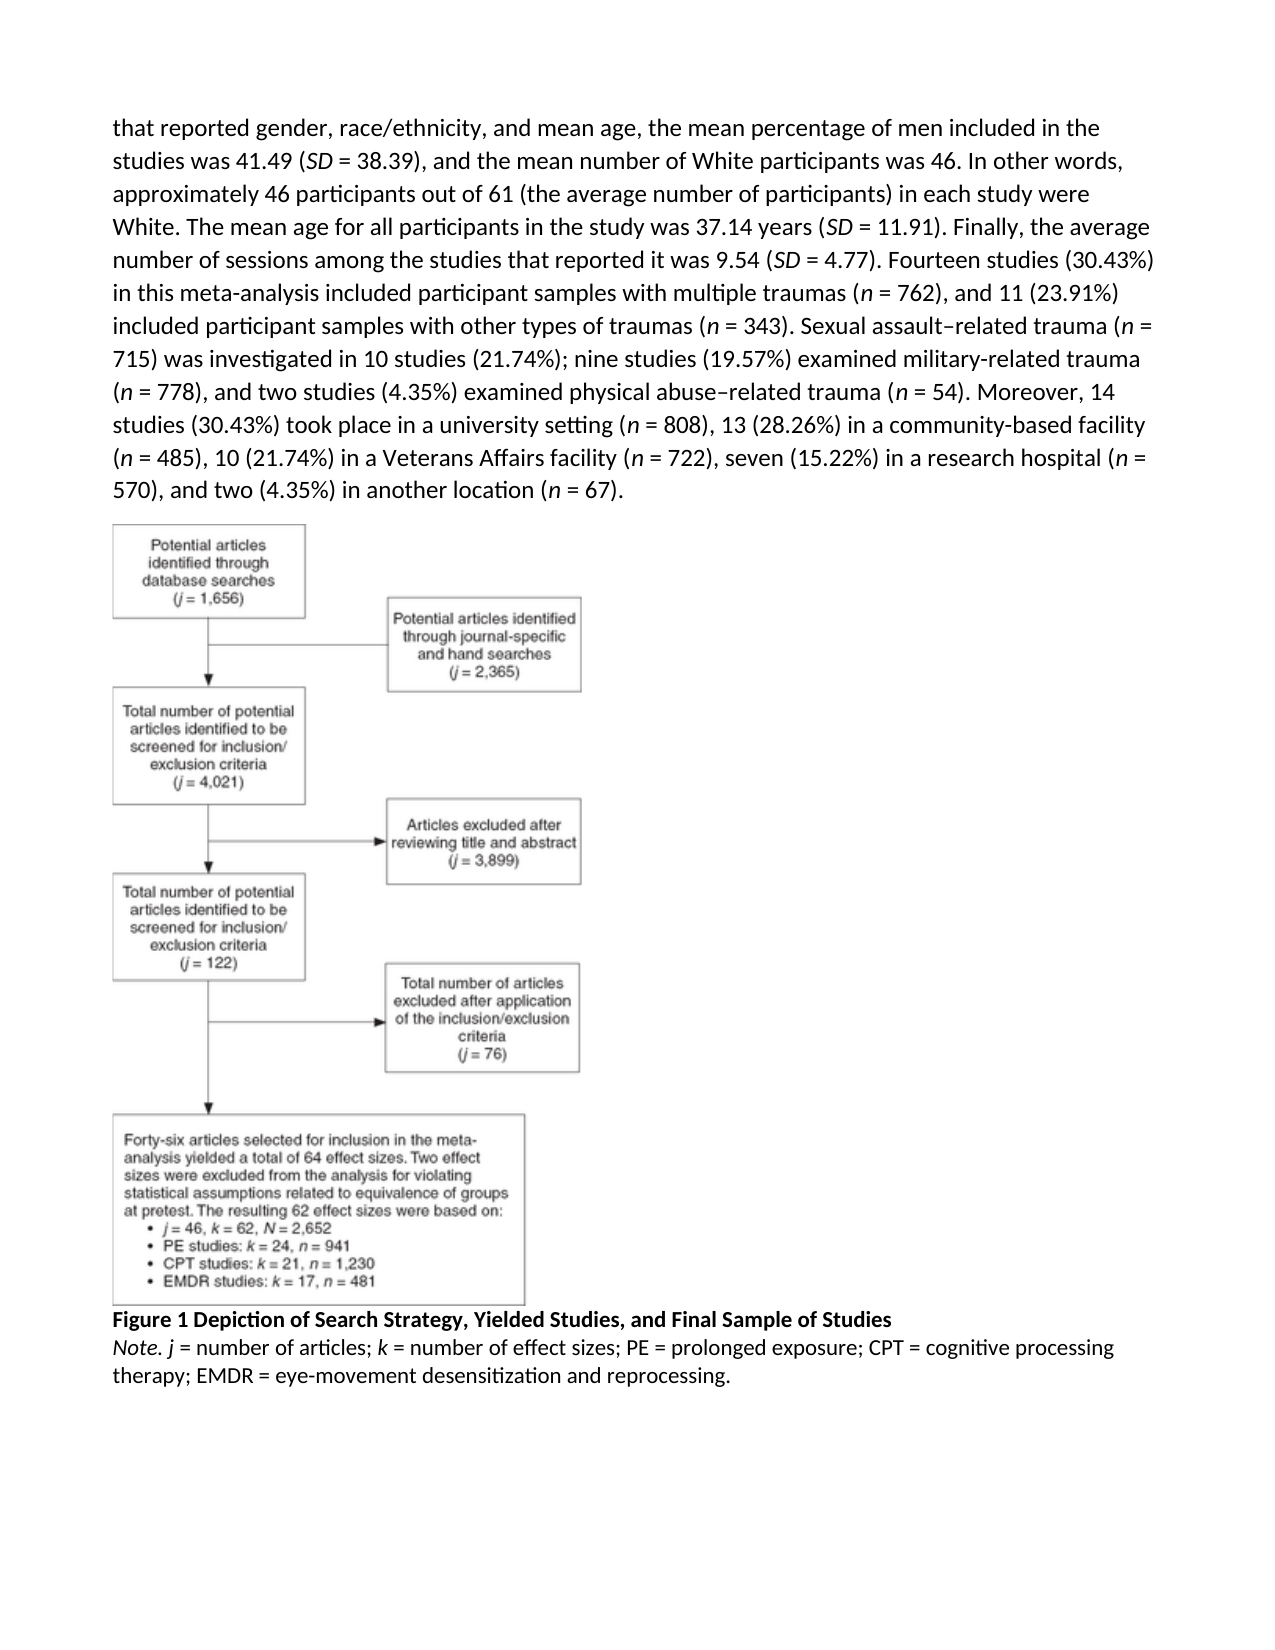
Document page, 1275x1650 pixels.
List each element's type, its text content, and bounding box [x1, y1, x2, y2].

text Note. j = number of articles; k = number of effect sizes; PE = prolonged exposure; CPT = cognitive processing therapy; EMDR = eye-movement desensitization and reprocessing. [112, 1333, 1162, 1389]
text Figure 1 Depiction of Search Strategy, Yielded Studies, and Final Sample of Studies [112, 1305, 1162, 1333]
picture [112, 524, 582, 1306]
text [112, 112, 1162, 505]
